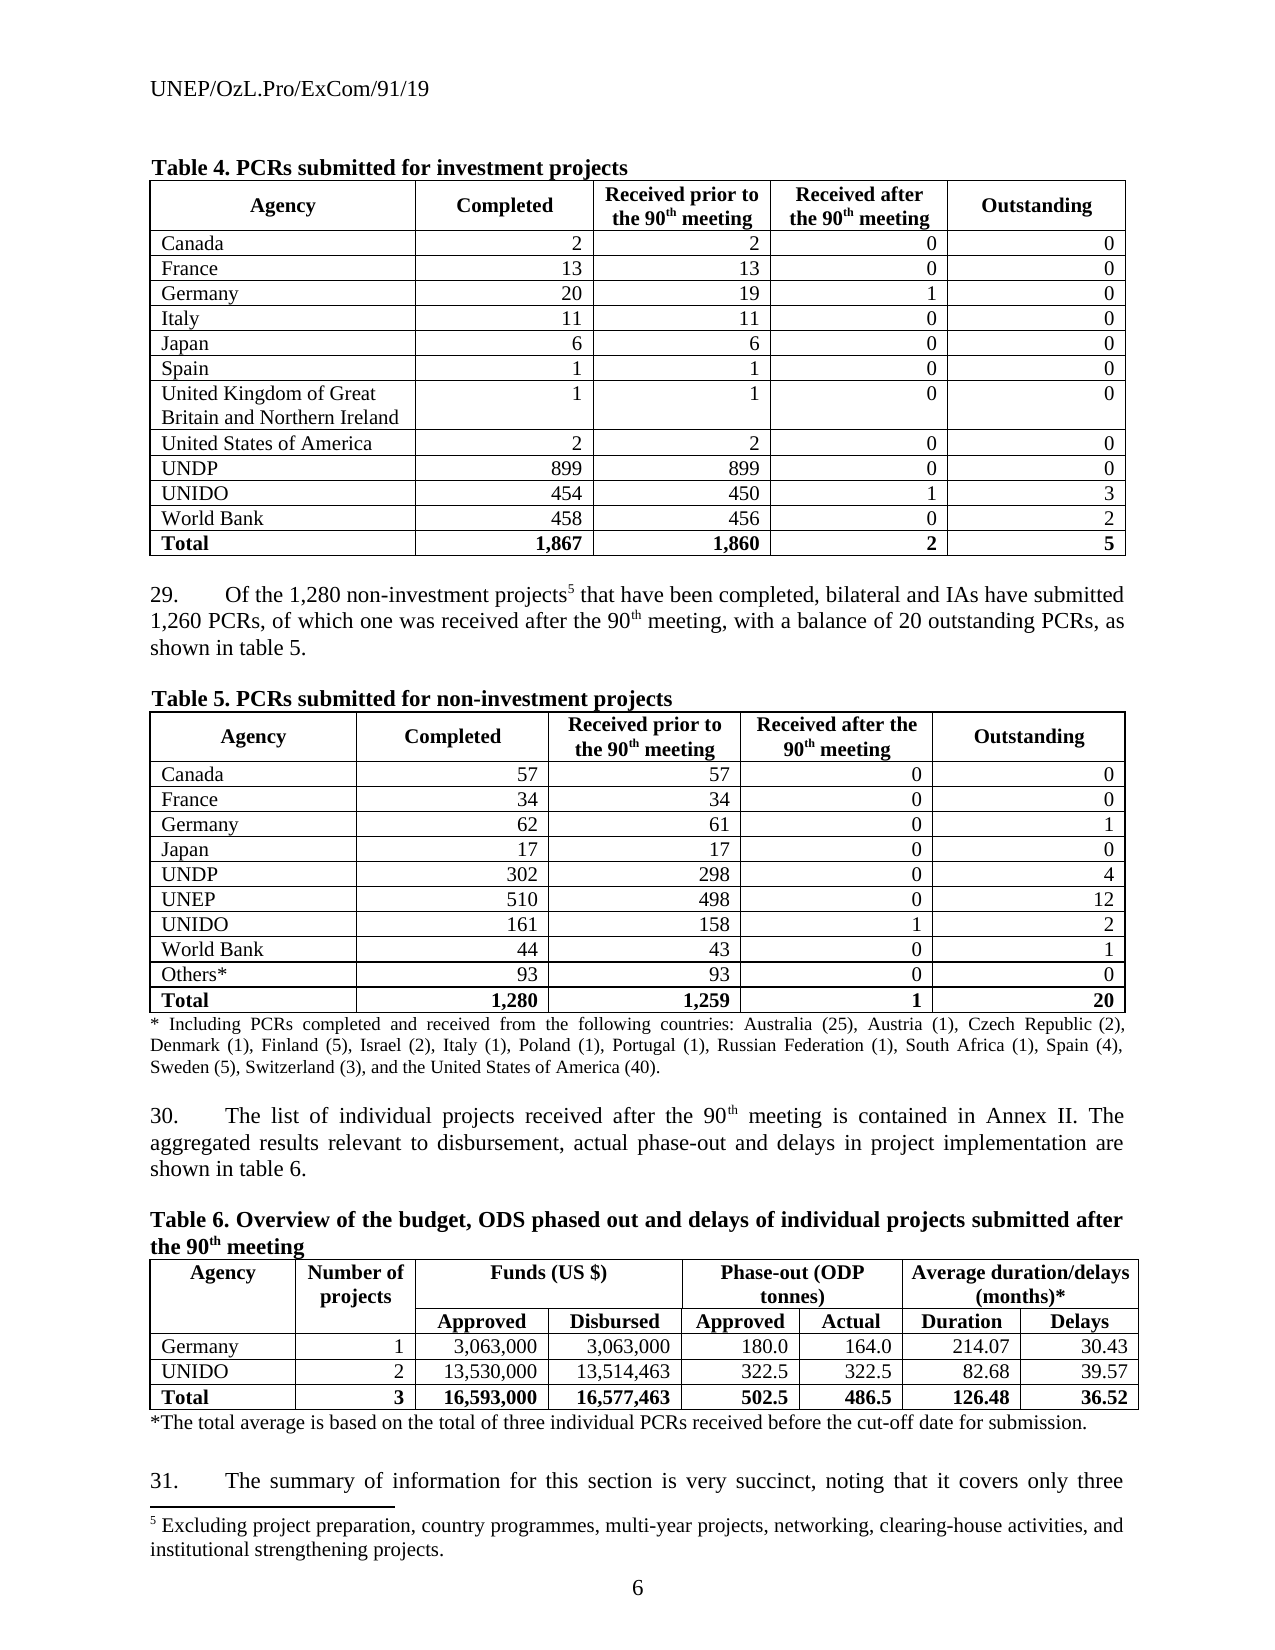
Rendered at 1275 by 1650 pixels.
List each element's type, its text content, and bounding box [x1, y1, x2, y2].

table_cell 1 [771, 281, 947, 305]
table_cell 1 [416, 381, 593, 429]
table_header Outstanding [933, 713, 1124, 761]
table_header Phase-out (ODP tonnes) [683, 1260, 902, 1308]
table_cell 0 [948, 231, 1125, 255]
table_cell World Bank [151, 506, 415, 530]
table_cell Duration [903, 1309, 1020, 1333]
table_cell 899 [594, 456, 770, 479]
table_cell Approved [682, 1309, 799, 1333]
table_cell 43 [549, 937, 740, 961]
table_header Average duration/delays (months)* [903, 1260, 1138, 1308]
table_cell 1,860 [594, 531, 770, 555]
table_cell 30.43 [1021, 1334, 1138, 1358]
table_cell Others* [151, 963, 356, 986]
table_cell 17 [357, 837, 548, 861]
table_cell 456 [594, 506, 770, 530]
table_cell 214.07 [903, 1334, 1020, 1358]
table_cell 0 [948, 456, 1125, 479]
table_cell 6 [416, 331, 593, 355]
table_cell Japan [151, 331, 415, 355]
table_cell 1,259 [549, 988, 740, 1012]
table_cell 450 [594, 481, 770, 505]
table_cell 16,593,000 [416, 1385, 548, 1409]
table_header Received prior to the 90th meeting [549, 713, 740, 761]
subtitle * Including PCRs completed and received from the following countries: Australia (25), Austria (1), Czech Republic (2), Denmark (1), Finland (5), Israel (2), Italy (1), Poland (1), Portugal (1), Russian Federation (1), South Africa (1), Spain (4), Sweden (5), Switzerland (3), and the United States of America (40). [150, 1013, 1125, 1077]
table_cell 0 [741, 762, 932, 786]
table_cell UNIDO [151, 1360, 295, 1383]
table_cell UNDP [151, 862, 356, 886]
table_cell 1 [594, 356, 770, 380]
table_cell 0 [771, 356, 947, 380]
table_cell Spain [151, 356, 415, 380]
table_cell UNEP [151, 887, 356, 911]
table_cell 0 [741, 887, 932, 911]
table_cell 3,063,000 [549, 1334, 681, 1358]
table_cell 34 [549, 787, 740, 811]
table_cell 20 [933, 988, 1124, 1012]
table_cell 322.5 [800, 1360, 902, 1383]
subtitle The list of individual projects received after the 90th meeting is contained in Annex II. The aggregated results relevant to disbursement, actual phase-out and delays in project implementation are shown in table 6. [150, 1102, 1125, 1181]
table_header Outstanding [948, 181, 1125, 229]
table_cell 61 [549, 812, 740, 836]
table_header Agency [151, 713, 356, 761]
table_cell 158 [549, 912, 740, 936]
table_cell 0 [741, 787, 932, 811]
table_cell 1 [771, 481, 947, 505]
table_cell 0 [741, 812, 932, 836]
table_cell 2 [948, 506, 1125, 530]
table_cell Delays [1021, 1309, 1138, 1333]
subtitle Of the 1,280 non-investment projects that have been completed, bilateral and IAs have submitted 1,260 PCRs, of which one was received after the 90th meeting, with a balance of 20 outstanding PCRs, as shown in table 5. [150, 581, 1125, 660]
table_cell UNDP [151, 456, 415, 479]
table_header Received after the 90th meeting [771, 181, 947, 229]
table_cell 0 [948, 256, 1125, 280]
table_cell 0 [741, 963, 932, 986]
table_cell 93 [549, 963, 740, 986]
table_header Completed [416, 181, 593, 229]
table_cell 498 [549, 887, 740, 911]
table_cell 0 [771, 306, 947, 330]
table_cell 1 [741, 988, 932, 1012]
table_cell 0 [948, 331, 1125, 355]
table_cell 13 [594, 256, 770, 280]
table_cell Disbursed [549, 1309, 681, 1333]
table_cell 322.5 [682, 1360, 799, 1383]
table_cell 0 [771, 231, 947, 255]
table_cell 0 [933, 787, 1124, 811]
table_cell UNIDO [151, 481, 415, 505]
table_cell 899 [416, 456, 593, 479]
table_cell Canada [151, 762, 356, 786]
table_cell 39.57 [1021, 1360, 1138, 1383]
table_cell Total [151, 988, 356, 1012]
table_cell 44 [357, 937, 548, 961]
table_cell 2 [594, 430, 770, 454]
table_header Funds (US $) [416, 1260, 682, 1308]
text Table 5. PCRs submitted for non-investment projects [151, 685, 1125, 711]
table_cell France [151, 787, 356, 811]
table_cell 19 [594, 281, 770, 305]
table_cell 3 [296, 1385, 415, 1409]
table_cell 0 [771, 430, 947, 454]
table_header Agency [151, 1260, 295, 1333]
table_cell 0 [948, 381, 1125, 429]
table_cell Germany [151, 812, 356, 836]
table_cell 1 [933, 937, 1124, 961]
table_cell 2 [594, 231, 770, 255]
table_header Received prior to the 90th meeting [594, 181, 770, 229]
table_cell 126.48 [903, 1385, 1020, 1409]
table_cell 3,063,000 [416, 1334, 548, 1358]
table_header Number of projects [296, 1260, 415, 1333]
table_cell 82.68 [903, 1360, 1020, 1383]
table_cell 0 [771, 506, 947, 530]
table_cell 0 [741, 862, 932, 886]
table_cell 161 [357, 912, 548, 936]
table_cell 0 [948, 306, 1125, 330]
table_cell 4 [933, 862, 1124, 886]
table_cell 20 [416, 281, 593, 305]
table_cell 13,530,000 [416, 1360, 548, 1383]
subtitle Table 6. Overview of the budget, ODS phased out and delays of individual projects submitted after the 90th meeting [150, 1206, 1125, 1259]
table_cell 11 [594, 306, 770, 330]
table_cell 2 [771, 531, 947, 555]
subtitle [150, 1467, 1125, 1493]
table_cell 0 [948, 356, 1125, 380]
table_cell 0 [933, 963, 1124, 986]
table_cell 0 [933, 837, 1124, 861]
table_cell 2 [933, 912, 1124, 936]
text *The total average is based on the total of three individual PCRs received before the cut-off date for submission. [150, 1410, 1125, 1434]
table_cell Italy [151, 306, 415, 330]
table_cell UNIDO [151, 912, 356, 936]
table_header Received after the 90th meeting [741, 713, 932, 761]
table_cell 302 [357, 862, 548, 886]
table_cell 1 [416, 356, 593, 380]
table_cell Actual [800, 1309, 902, 1333]
table_cell 0 [771, 381, 947, 429]
table_cell Canada [151, 231, 415, 255]
table_cell Germany [151, 281, 415, 305]
table_cell United States of America [151, 430, 415, 454]
table_cell 36.52 [1021, 1385, 1138, 1409]
table_cell Total [151, 531, 415, 555]
table_cell 0 [771, 331, 947, 355]
table_cell 17 [549, 837, 740, 861]
table_cell 62 [357, 812, 548, 836]
table_cell Japan [151, 837, 356, 861]
table_cell 180.0 [682, 1334, 799, 1358]
table_cell 0 [948, 281, 1125, 305]
table_cell 1 [296, 1334, 415, 1358]
table_cell 502.5 [682, 1385, 799, 1409]
table_cell 486.5 [800, 1385, 902, 1409]
table_cell 5 [948, 531, 1125, 555]
table_cell 13 [416, 256, 593, 280]
table_cell 0 [741, 937, 932, 961]
table_cell 1,867 [416, 531, 593, 555]
table_cell 454 [416, 481, 593, 505]
table_cell 164.0 [800, 1334, 902, 1358]
table_cell 0 [933, 762, 1124, 786]
table_cell 12 [933, 887, 1124, 911]
table_cell 0 [948, 430, 1125, 454]
text Table 4. PCRs submitted for investment projects [151, 154, 1125, 180]
table_cell 298 [549, 862, 740, 886]
table_cell 0 [771, 456, 947, 479]
table_cell 1,280 [357, 988, 548, 1012]
table_cell 2 [416, 430, 593, 454]
table_cell France [151, 256, 415, 280]
table_cell 510 [357, 887, 548, 911]
table_cell 1 [933, 812, 1124, 836]
table_cell Total [151, 1385, 295, 1409]
table_cell 0 [741, 837, 932, 861]
table_cell World Bank [151, 937, 356, 961]
table_cell 3 [948, 481, 1125, 505]
table_cell 13,514,463 [549, 1360, 681, 1383]
table_header Agency [151, 181, 415, 229]
table_cell 2 [416, 231, 593, 255]
table_cell 458 [416, 506, 593, 530]
table_header Completed [357, 713, 548, 761]
table_cell 0 [771, 256, 947, 280]
table_cell 2 [296, 1360, 415, 1383]
table_cell 16,577,463 [549, 1385, 681, 1409]
table_cell 57 [357, 762, 548, 786]
table_cell 34 [357, 787, 548, 811]
table_cell Approved [416, 1309, 548, 1333]
table_cell Germany [151, 1334, 295, 1358]
table_cell United Kingdom of Great Britain and Northern Ireland [151, 381, 415, 429]
table_cell 6 [594, 331, 770, 355]
table_cell 57 [549, 762, 740, 786]
table_cell 1 [741, 912, 932, 936]
table_cell 11 [416, 306, 593, 330]
table_cell 1 [594, 381, 770, 429]
table_cell 93 [357, 963, 548, 986]
